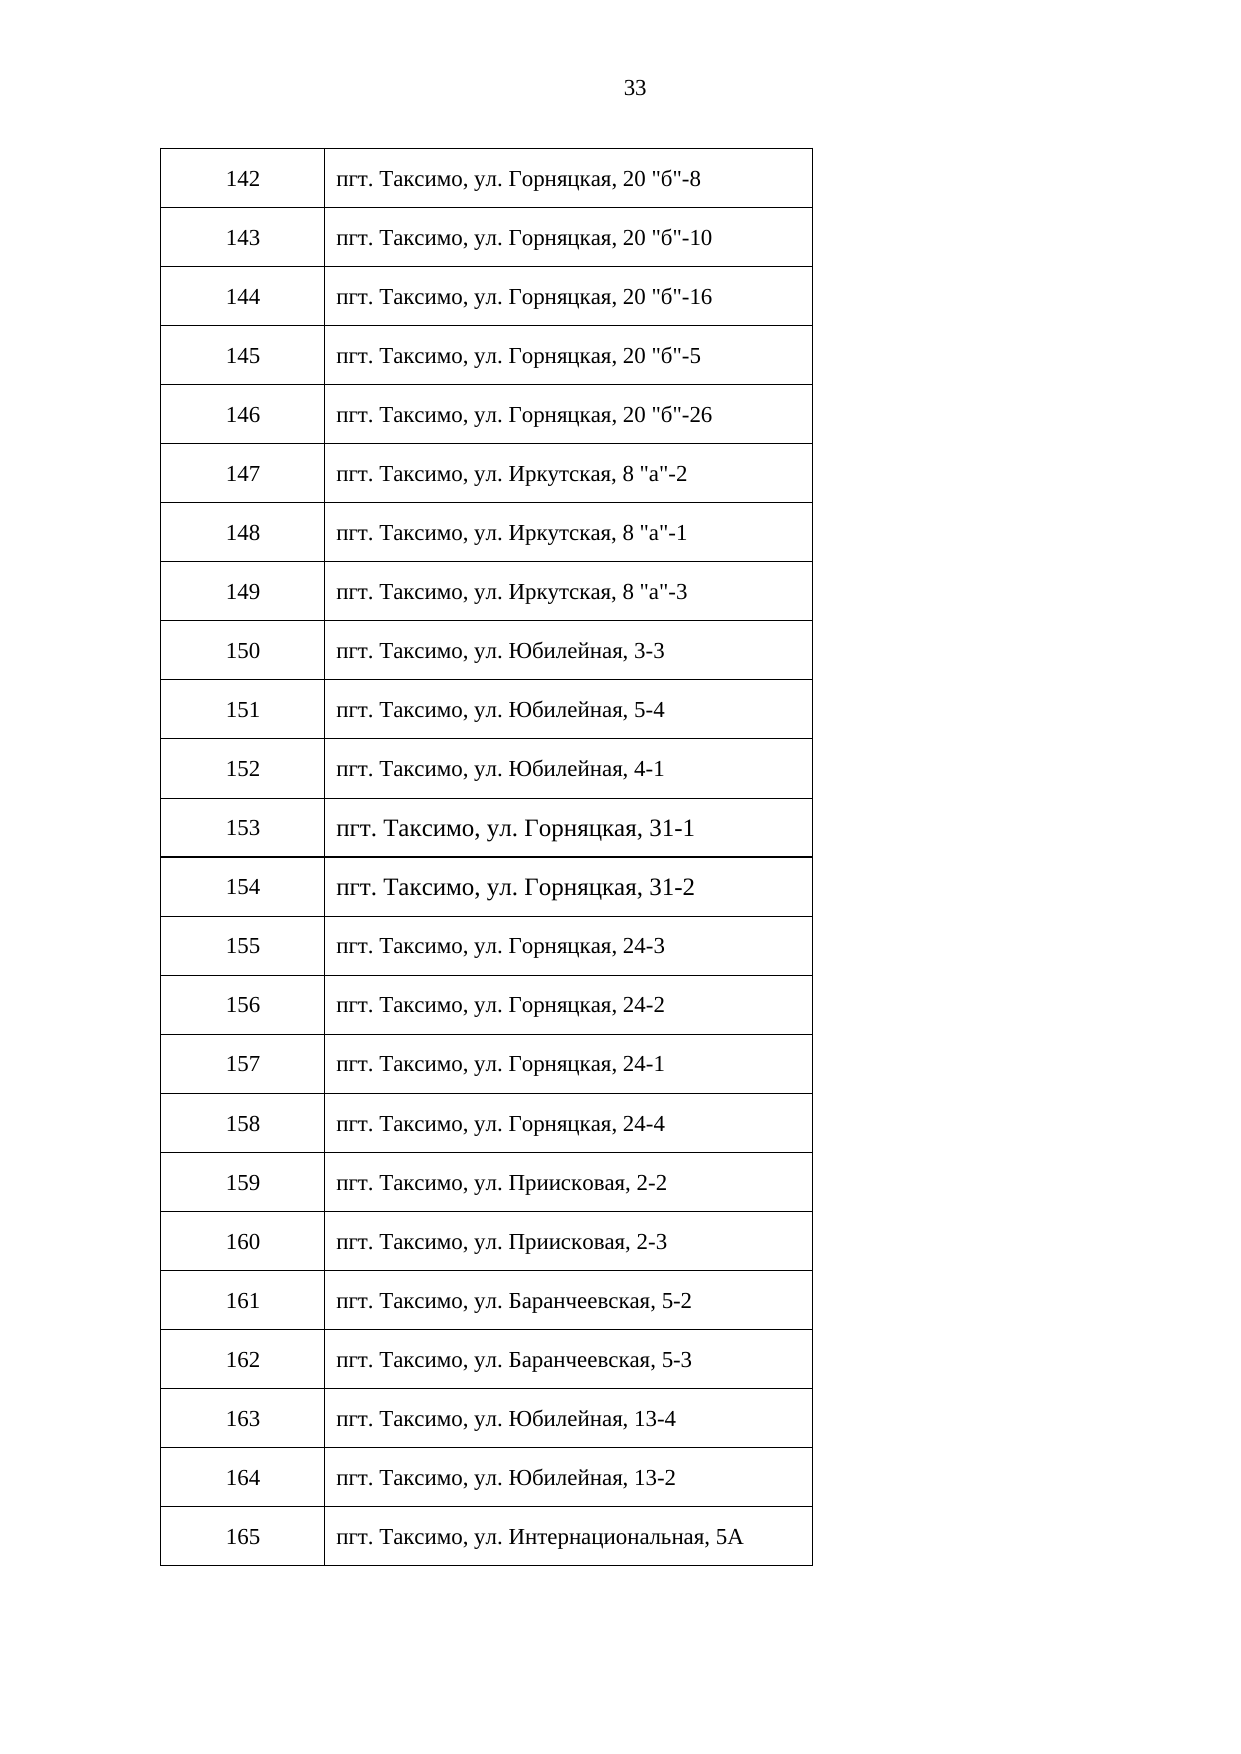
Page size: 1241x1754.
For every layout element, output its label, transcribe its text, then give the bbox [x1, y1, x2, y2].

table_cell 159 [161, 1153, 324, 1211]
table_cell 155 [161, 917, 324, 974]
table_cell 153 [161, 799, 324, 856]
table_cell пгт. Таксимо, ул. Горняцкая, 31-1 [325, 799, 812, 856]
table_cell пгт. Таксимо, ул. Иркутская, 8 "а"-3 [325, 562, 812, 620]
table_cell пгт. Таксимо, ул. Горняцкая, 24-3 [325, 917, 812, 974]
table_cell 156 [161, 976, 324, 1034]
table_cell пгт. Таксимо, ул. Горняцкая, 20 "б"-26 [325, 385, 812, 443]
table_cell пгт. Таксимо, ул. Юбилейная, 13-2 [325, 1448, 812, 1506]
table_cell 149 [161, 562, 324, 620]
table_cell пгт. Таксимо, ул. Баранчеевская, 5-3 [325, 1330, 812, 1388]
table_cell 160 [161, 1212, 324, 1270]
table_cell пгт. Таксимо, ул. Приисковая, 2-3 [325, 1212, 812, 1270]
table_cell 152 [161, 739, 324, 797]
table_cell пгт. Таксимо, ул. Приисковая, 2-2 [325, 1153, 812, 1211]
table_cell пгт. Таксимо, ул. Горняцкая, 20 "б"-8 [325, 149, 812, 207]
table_cell 161 [161, 1271, 324, 1329]
table_cell 142 [161, 149, 324, 207]
table_cell пгт. Таксимо, ул. Юбилейная, 4-1 [325, 739, 812, 797]
table_cell 158 [161, 1094, 324, 1152]
table_cell пгт. Таксимо, ул. Горняцкая, 20 "б"-10 [325, 208, 812, 266]
table_cell пгт. Таксимо, ул. Юбилейная, 5-4 [325, 680, 812, 738]
table_cell пгт. Таксимо, ул. Горняцкая, 20 "б"-16 [325, 267, 812, 325]
table_cell пгт. Таксимо, ул. Юбилейная, 3-3 [325, 621, 812, 679]
table_cell 151 [161, 680, 324, 738]
table_cell 144 [161, 267, 324, 325]
table_cell 157 [161, 1035, 324, 1093]
table_cell 147 [161, 444, 324, 502]
table_cell пгт. Таксимо, ул. Горняцкая, 20 "б"-5 [325, 326, 812, 384]
table_cell пгт. Таксимо, ул. Баранчеевская, 5-2 [325, 1271, 812, 1329]
table_cell 154 [161, 858, 324, 916]
table_cell 165 [161, 1507, 324, 1565]
table_cell 164 [161, 1448, 324, 1506]
table_cell 143 [161, 208, 324, 266]
table_cell 162 [161, 1330, 324, 1388]
table_cell 150 [161, 621, 324, 679]
table_cell пгт. Таксимо, ул. Горняцкая, 24-1 [325, 1035, 812, 1093]
table_cell пгт. Таксимо, ул. Интернациональная, 5А [325, 1507, 812, 1565]
table_cell пгт. Таксимо, ул. Иркутская, 8 "а"-1 [325, 503, 812, 561]
table_cell пгт. Таксимо, ул. Горняцкая, 24-2 [325, 976, 812, 1034]
table_cell 163 [161, 1389, 324, 1447]
table_cell 145 [161, 326, 324, 384]
table_cell пгт. Таксимо, ул. Иркутская, 8 "а"-2 [325, 444, 812, 502]
table_cell 148 [161, 503, 324, 561]
table_cell пгт. Таксимо, ул. Юбилейная, 13-4 [325, 1389, 812, 1447]
table_cell пгт. Таксимо, ул. Горняцкая, 31-2 [325, 858, 812, 916]
table_cell 146 [161, 385, 324, 443]
table_cell пгт. Таксимо, ул. Горняцкая, 24-4 [325, 1094, 812, 1152]
